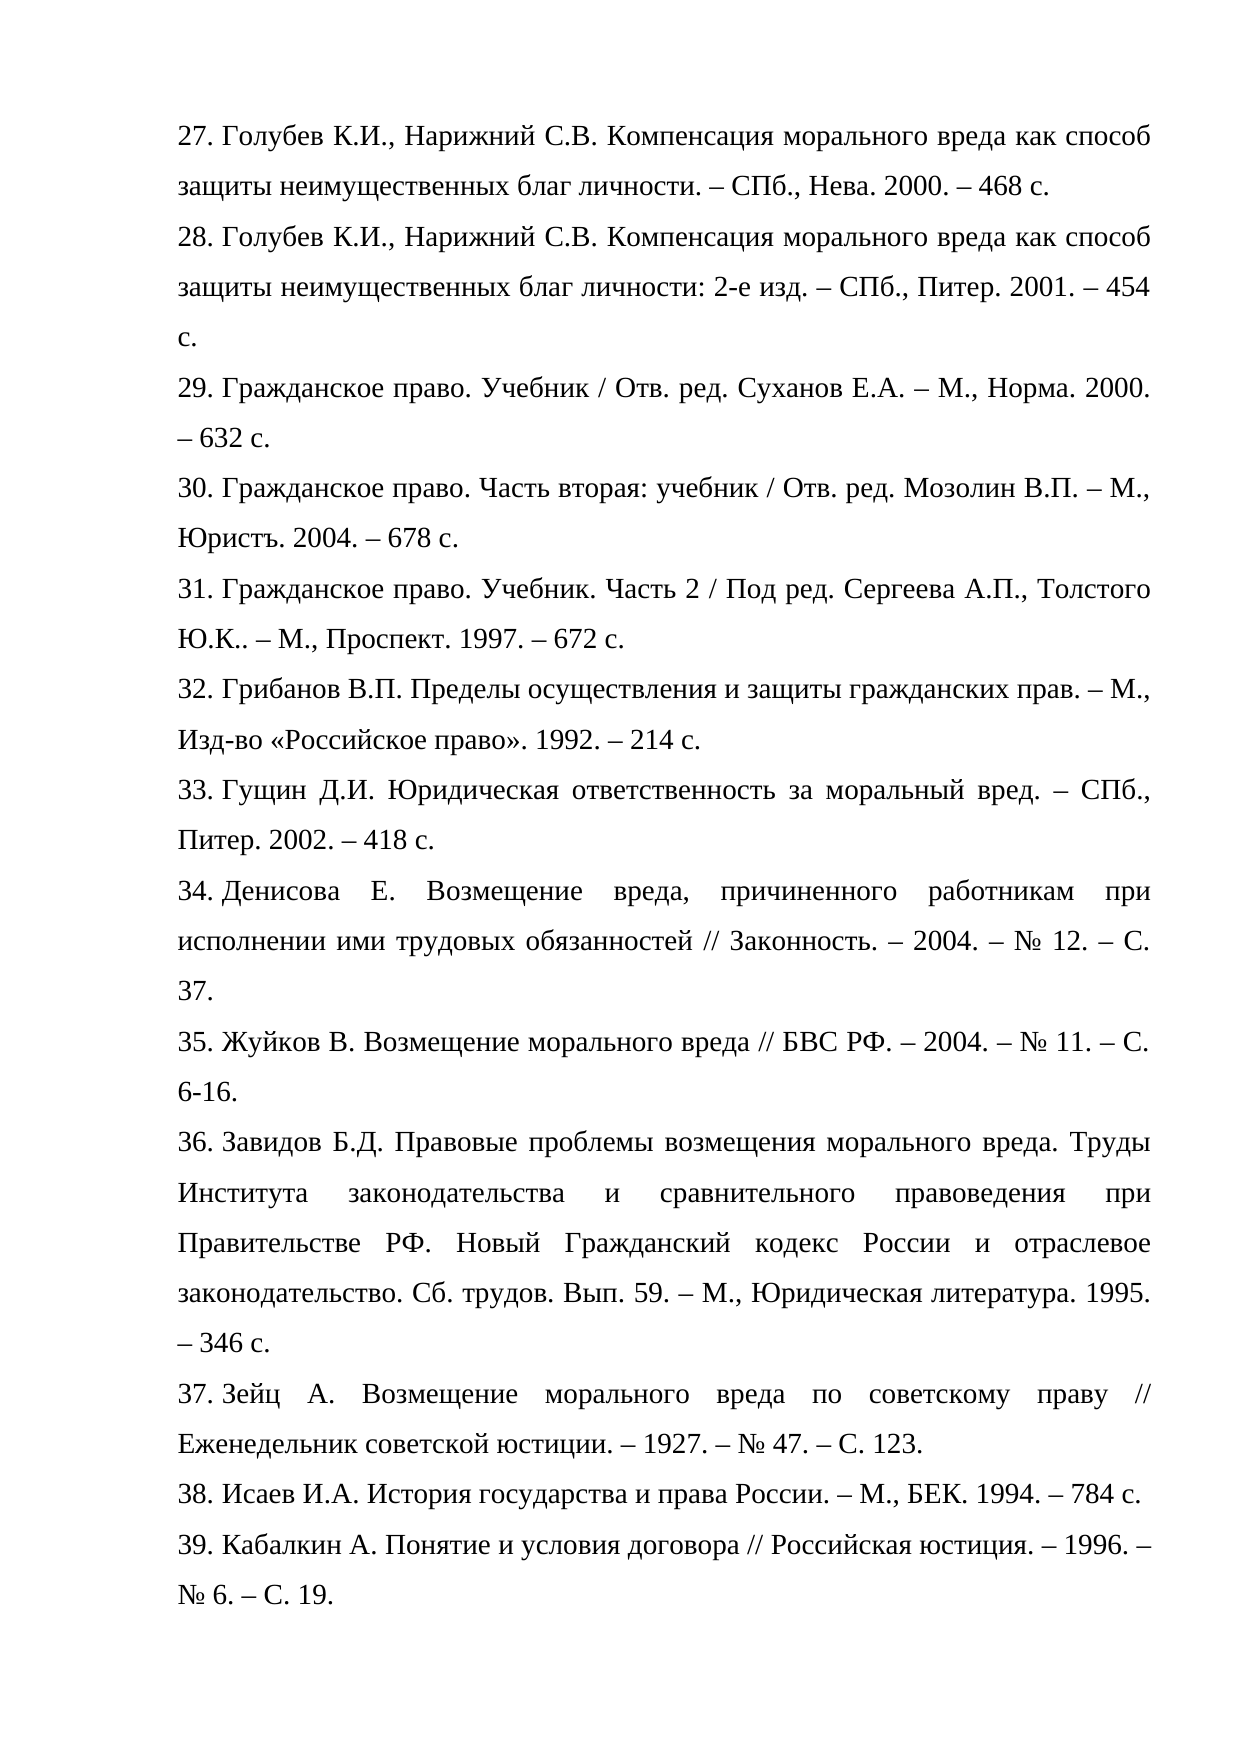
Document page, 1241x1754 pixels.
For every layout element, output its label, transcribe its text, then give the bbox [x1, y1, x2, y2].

list Денисова Е. Возмещение вреда, причиненного работникам при исполнении ими трудовых обязанностей // Законность. – 2004. – № 12. – С. 37. [177, 873, 1152, 1007]
list Гражданское право. Часть вторая: учебник / Отв. ред. Мозолин В.П. – М., Юристъ. 2004. – 678 с. [177, 470, 1152, 554]
list Завидов Б.Д. Правовые проблемы возмещения морального вреда. Труды Института законодательства и сравнительного правоведения при Правительстве РФ. Новый Гражданский кодекс России и отраслевое законодательство. Сб. трудов. Вып. 59. – М., Юридическая литература. 1995. – 346 с. [177, 1124, 1152, 1359]
list Гражданское право. Учебник. Часть 2 / Под ред. Сергеева А.П., Толстого Ю.К.. – М., Проспект. 1997. – 672 с. [177, 571, 1152, 655]
list Гущин Д.И. Юридическая ответственность за моральный вред. – СПб., Питер. 2002. – 418 с. [177, 772, 1152, 856]
list Голубев К.И., Нарижний С.В. Компенсация морального вреда как способ защиты неимущественных благ личности. – СПб., Нева. 2000. – 468 с. [177, 118, 1152, 202]
list Кабалкин А. Понятие и условия договора // Российская юстиция. – 1996. – № 6. – С. 19. [177, 1527, 1152, 1611]
list Голубев К.И., Нарижний С.В. Компенсация морального вреда как способ защиты неимущественных благ личности: 2-е изд. – СПб., Питер. 2001. – 454 с. [177, 219, 1152, 353]
list Гражданское право. Учебник / Отв. ред. Суханов Е.А. – М., Норма. 2000. – 632 с. [177, 370, 1152, 453]
list Зейц А. Возмещение морального вреда по советскому праву // Еженедельник советской юстиции. – 1927. – № 47. – С. 123. [177, 1376, 1152, 1460]
list Грибанов В.П. Пределы осуществления и защиты гражданских прав. – М., Изд-во «Российское право». 1992. – 214 с. [177, 672, 1152, 755]
list Жуйков В. Возмещение морального вреда // БВС РФ. – 2004. – № 11. – С. 6-16. [177, 1024, 1152, 1108]
list Исаев И.А. История государства и права России. – М., БЕК. 1994. – 784 с. [177, 1477, 1152, 1510]
